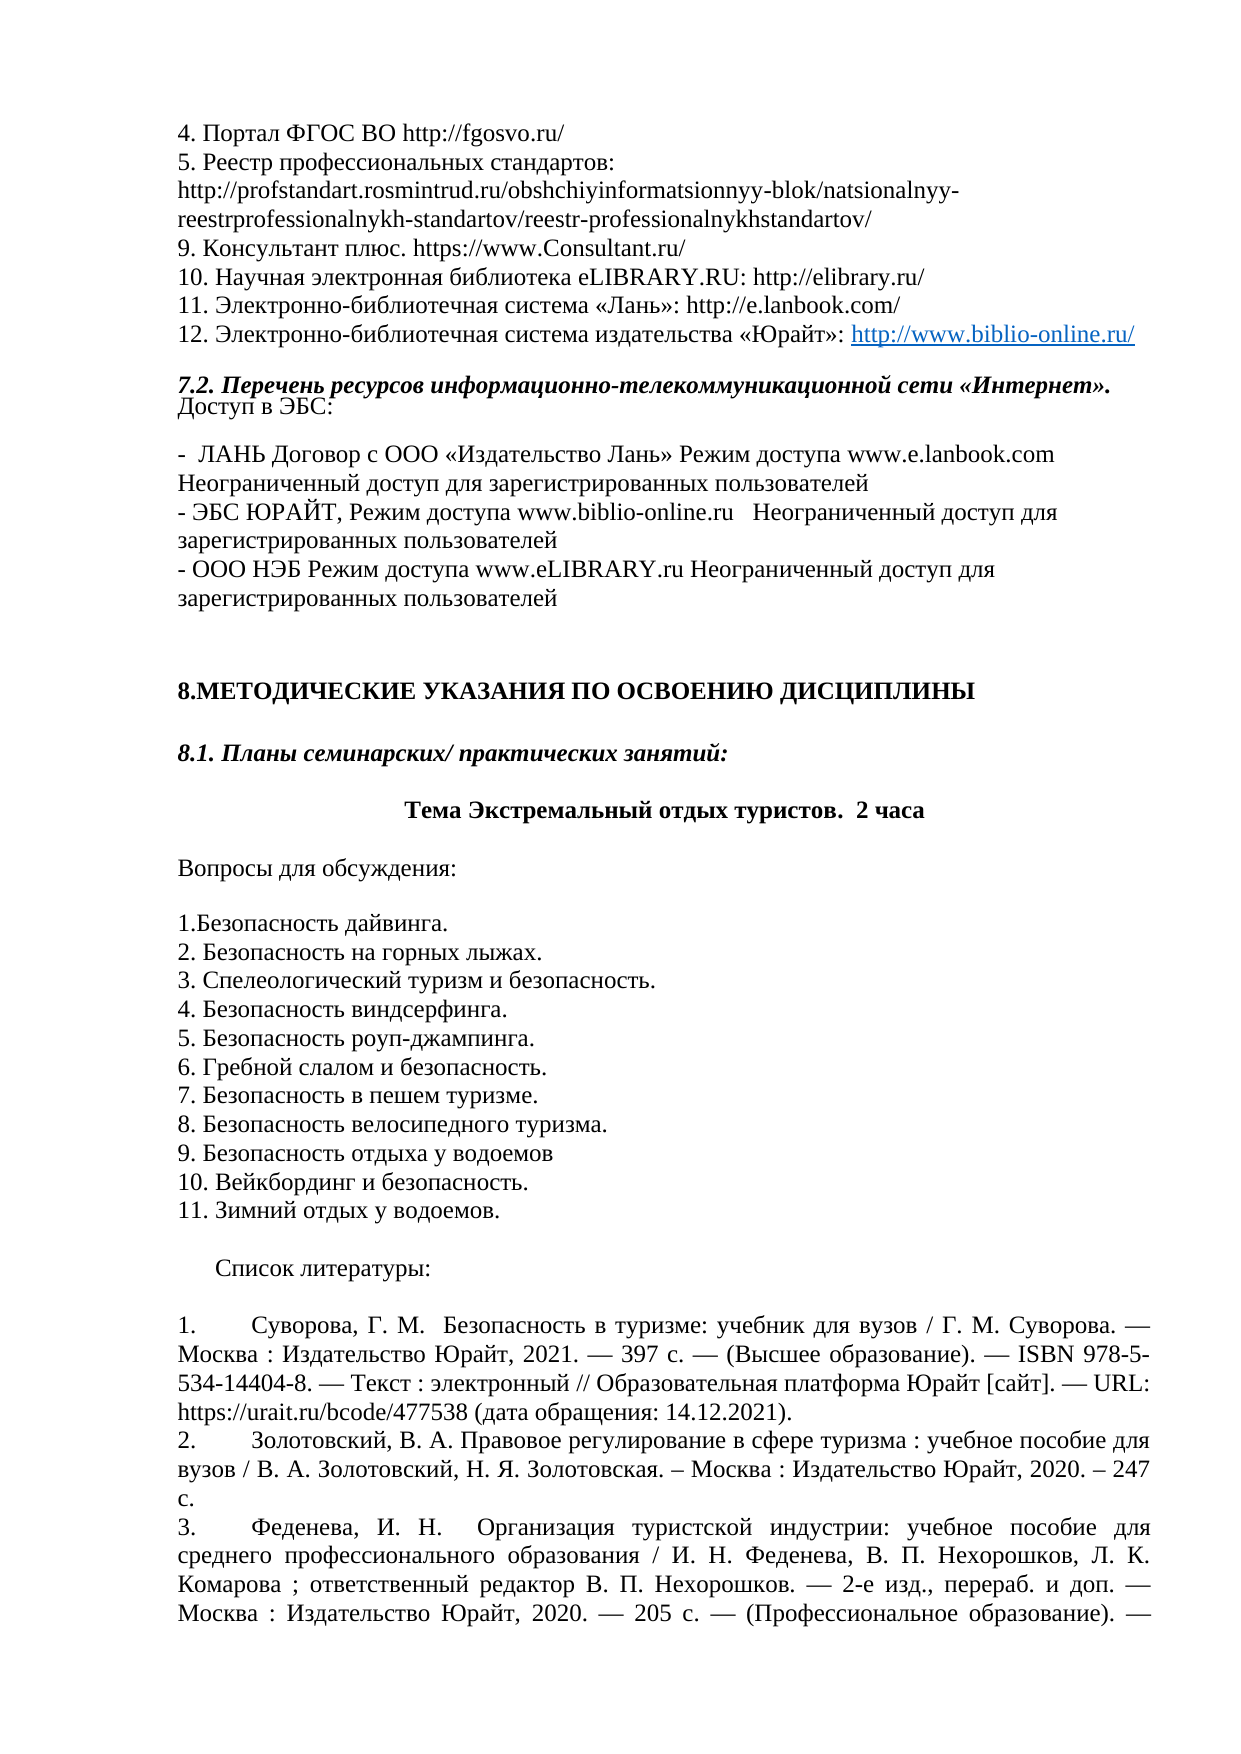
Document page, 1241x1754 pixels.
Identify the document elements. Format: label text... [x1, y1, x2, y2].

text 1. Суворова, Г. М. Безопасность в туризме: учебник для вузов / Г. М. Суворова. — Москва : Издательство Юрайт, 2021. — 397 с. — (Высшее образование). — ISBN 978-5-534-14404-8. — Текст : электронный // Образовательная платформа Юрайт [сайт]. — URL: https://urait.ru/bcode/477538 (дата обращения: 14.12.2021). [177, 1310, 1152, 1425]
text 11. Электронно-библиотечная система «Лань»: http://e.lanbook.com/ [177, 291, 1152, 319]
text 8.МЕТОДИЧЕСКИЕ УКАЗАНИЯ ПО ОСВОЕНИЮ ДИСЦИПЛИНЫ [177, 676, 1014, 731]
text 7.2. Перечень ресурсов информационно-телекоммуникационной сети «Интернет». [177, 377, 467, 398]
text 8. Безопасность велосипедного туризма. [177, 1109, 1152, 1138]
text 2. Безопасность на горных лыжах. [177, 937, 1152, 965]
text 4. Безопасность виндсерфинга. [177, 994, 1152, 1023]
text 9. Консультант плюс. https://www.Consultant.ru/ [177, 233, 1152, 262]
text 12. Электронно-библиотечная система издательства «Юрайт»: http://www.biblio-online.ru/ [177, 319, 1152, 348]
text 9. Безопасность отдыха у водоемов [177, 1138, 1152, 1167]
text 5. Безопасность роуп-джампинга. [177, 1023, 1152, 1052]
text 3. Спелеологический туризм и безопасность. [177, 965, 1152, 994]
text Тема Экстремальный отдых туристов. 2 часа [177, 795, 1152, 824]
text 1.Безопасность дайвинга. [177, 908, 1152, 937]
text - ЭБС ЮРАЙТ, Режим доступа www.biblio-online.ru Неограниченный доступ для зарегистрированных пользователей [177, 497, 1152, 554]
text 8.1. Планы семинарских/ практических занятий: [177, 738, 1152, 766]
text 10. Вейкбординг и безопасность. [177, 1167, 1152, 1195]
text 5. Реестр профессиональных стандартов: http://profstandart.rosmintrud.ru/obshchiyinformatsionnyy-blok/natsionalnyy-reestrprofessionalnykh-standartov/reestr-professionalnykhstandartov/ [177, 147, 1152, 233]
text 10. Научная электронная библиотека eLIBRARY.RU: http://elibrary.ru/ [177, 262, 1152, 291]
text - ЛАНЬ Договор с ООО «Издательство Лань» Режим доступа www.e.lanbook.com Неограниченный доступ для зарегистрированных пользователей [177, 439, 1152, 497]
text 4. Портал ФГОС ВО http://fgosvo.ru/ [177, 118, 1152, 147]
text Доступ в ЭБС: [191, 398, 1152, 418]
text 7. Безопасность в пешем туризме. [177, 1080, 1152, 1109]
text 11. Зимний отдых у водоемов. [177, 1195, 1152, 1224]
text - ООО НЭБ Режим доступа www.eLIBRARY.ru Неограниченный доступ для зарегистрированных пользователей [177, 554, 1152, 612]
text Список литературы: [177, 1253, 1152, 1282]
text 7.2. Перечень ресурсов информационно-телекоммуникационной сети «Интернет». [467, 377, 1152, 398]
text 6. Гребной слалом и безопасность. [177, 1052, 1152, 1080]
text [177, 1512, 1152, 1627]
text 2. Золотовский, В. А. Правовое регулирование в сфере туризма : учебное пособие для вузов / В. А. Золотовский, Н. Я. Золотовская. – Москва : Издательство Юрайт, 2020. – 247 с. [177, 1425, 1152, 1512]
text Вопросы для обсуждения: [177, 853, 1152, 881]
